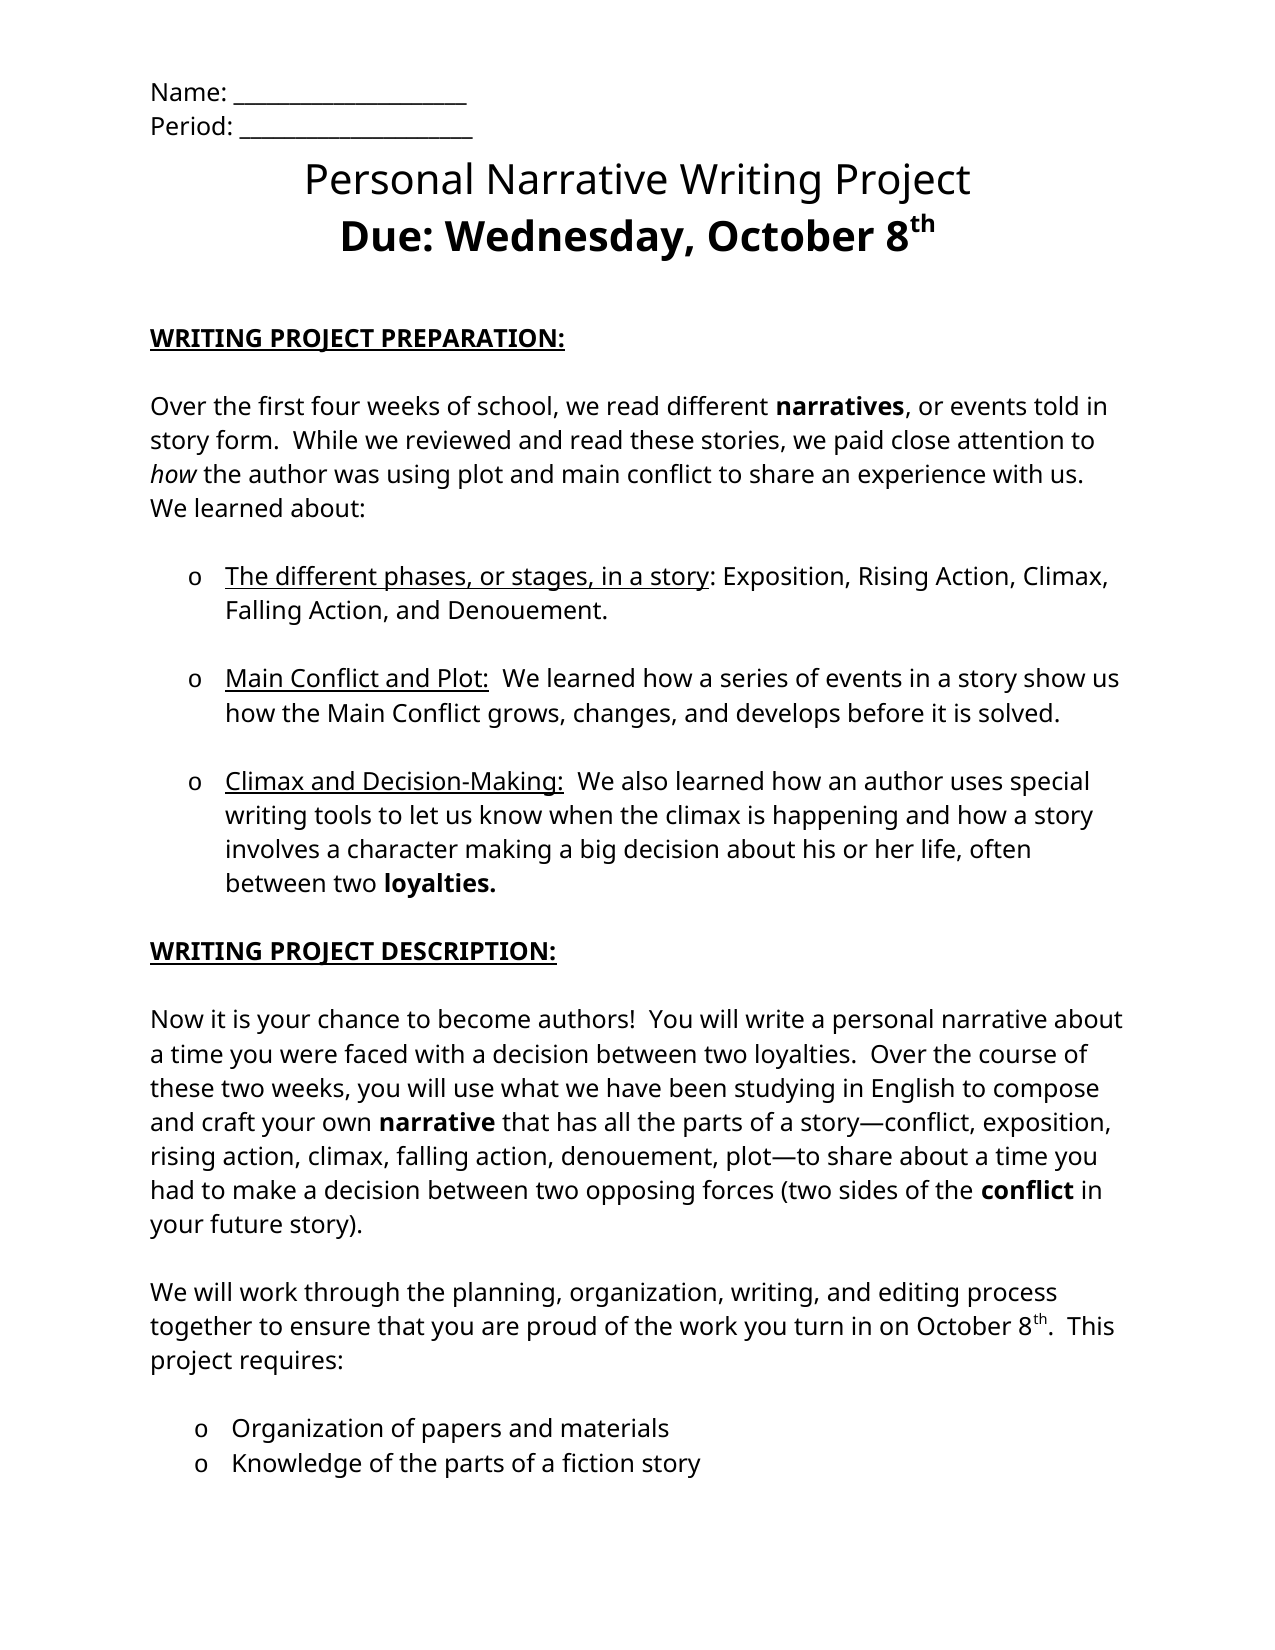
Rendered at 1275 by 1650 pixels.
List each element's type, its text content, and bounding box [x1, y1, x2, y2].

list Knowledge of the parts of a fiction story [194, 1445, 1125, 1479]
text Over the first four weeks of school, we read different narratives, or events told in story form. While we reviewed and read these stories, we paid close attention to how the author was using plot and main conflict to share an experience with us. We learned about: [150, 388, 1125, 525]
text Personal Narrative Writing Project [150, 150, 1125, 207]
list Climax and Decision-Making: We also learned how an author uses special writing tools to let us know when the climax is happening and how a story involves a character making a big decision about his or her life, often between two loyalties. [187, 763, 1125, 900]
text Now it is your chance to become authors! You will write a personal narrative about a time you were faced with a decision between two loyalties. Over the course of these two weeks, you will use what we have been studying in English to compose and craft your own narrative that has all the parts of a story—conflict, exposition, rising action, climax, falling action, denouement, plot—to share about a time you had to make a decision between two opposing forces (two sides of the conflict in your future story). [150, 1002, 1125, 1241]
text Due: Wednesday, October 8th [150, 207, 1125, 263]
text We will work through the planning, organization, writing, and editing process together to ensure that you are proud of the work you turn in on October 8th. This project requires: [150, 1275, 1125, 1377]
list The different phases, or stages, in a story: Exposition, Rising Action, Climax, Falling Action, and Denouement. [187, 559, 1125, 627]
text WRITING PROJECT DESCRIPTION: [150, 934, 1125, 968]
list Organization of papers and materials [194, 1411, 1125, 1445]
text WRITING PROJECT PREPARATION: [150, 320, 1125, 354]
list Main Conflict and Plot: We learned how a series of events in a story show us how the Main Conflict grows, changes, and develops before it is solved. [187, 661, 1125, 729]
